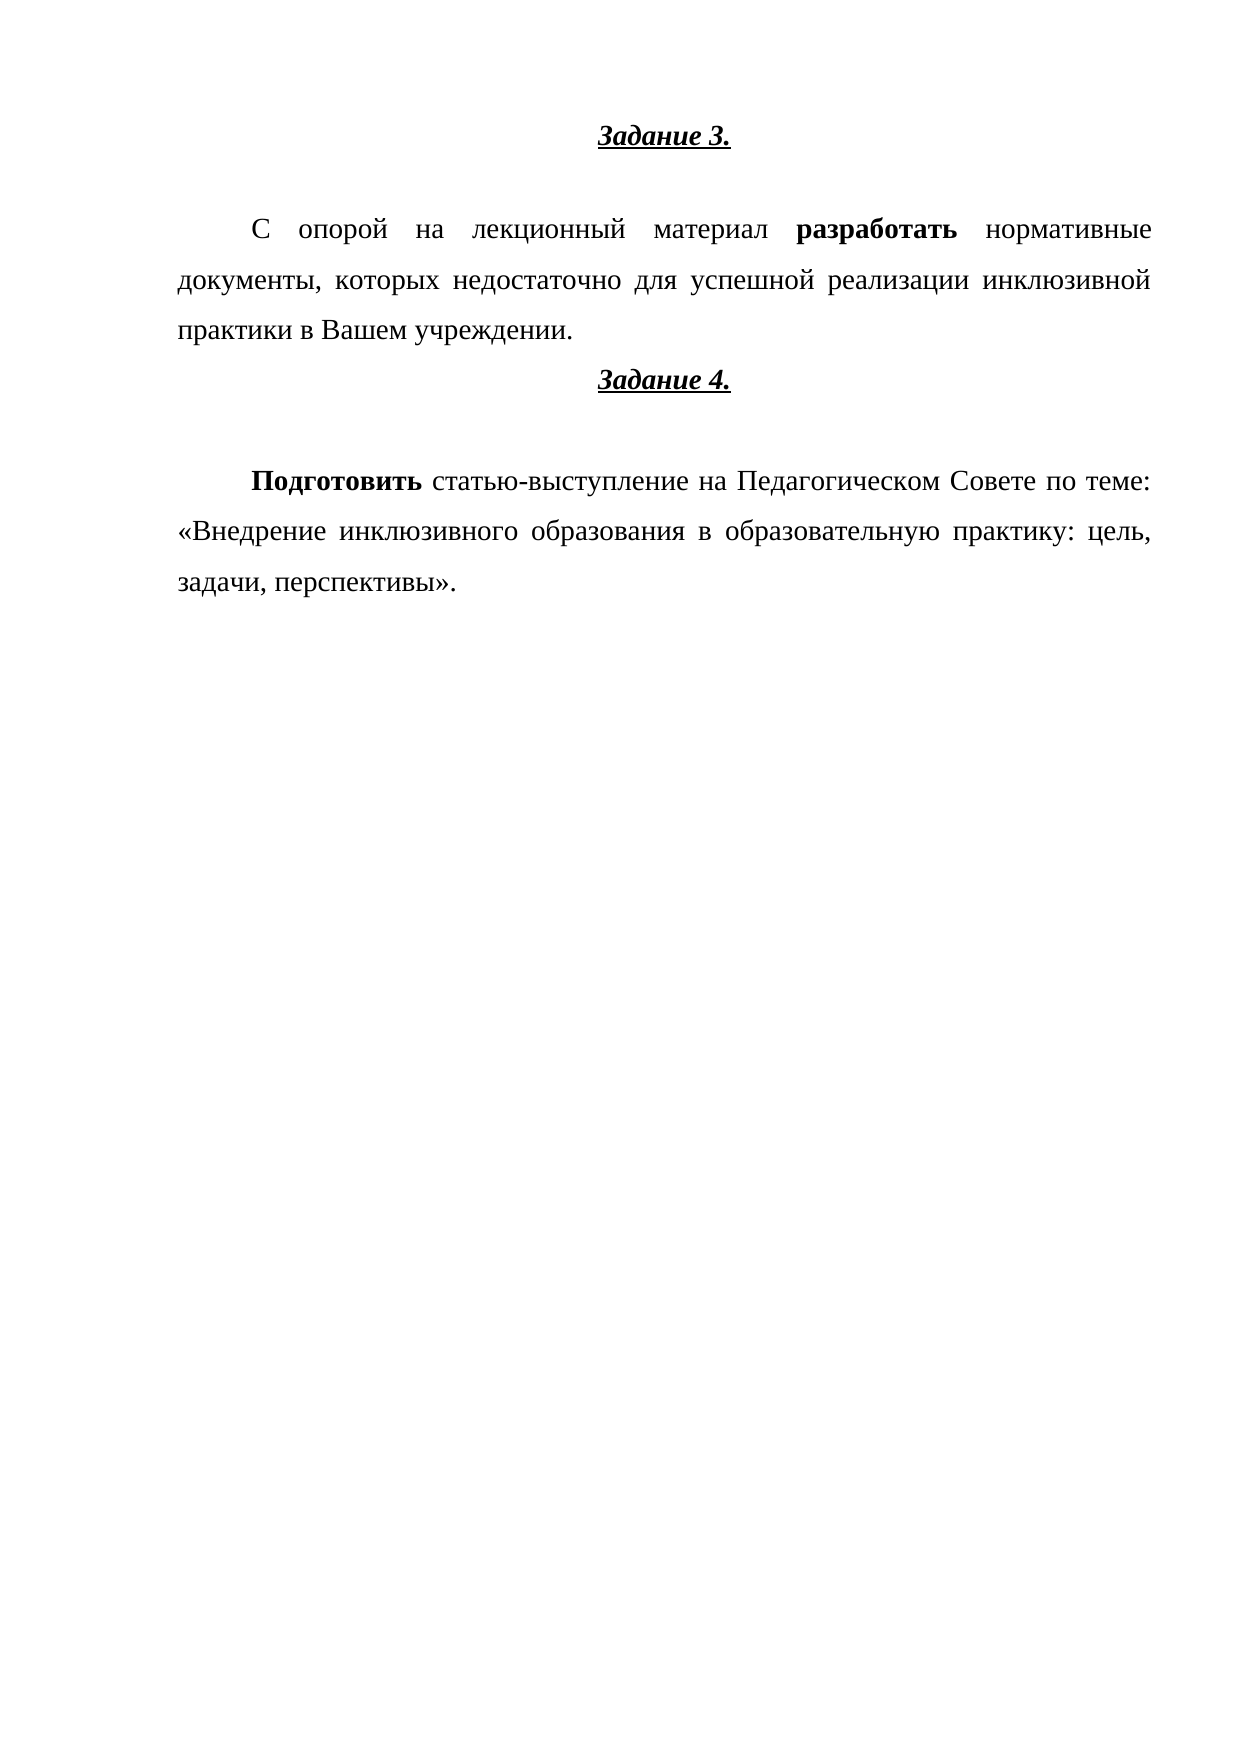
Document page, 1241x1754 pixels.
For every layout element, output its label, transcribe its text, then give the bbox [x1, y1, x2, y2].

text Подготовить статью-выступление на Педагогическом Совете по теме: «Внедрение инклюзивного образования в образовательную практику: цель, задачи, перспективы». [177, 463, 1152, 597]
text Задание 3. [177, 118, 1152, 152]
text Задание 4. [177, 362, 1152, 396]
text С опорой на лекционный материал разработать нормативные документы, которых недостаточно для успешной реализации инклюзивной практики в Вашем учреждении. [177, 212, 1152, 346]
